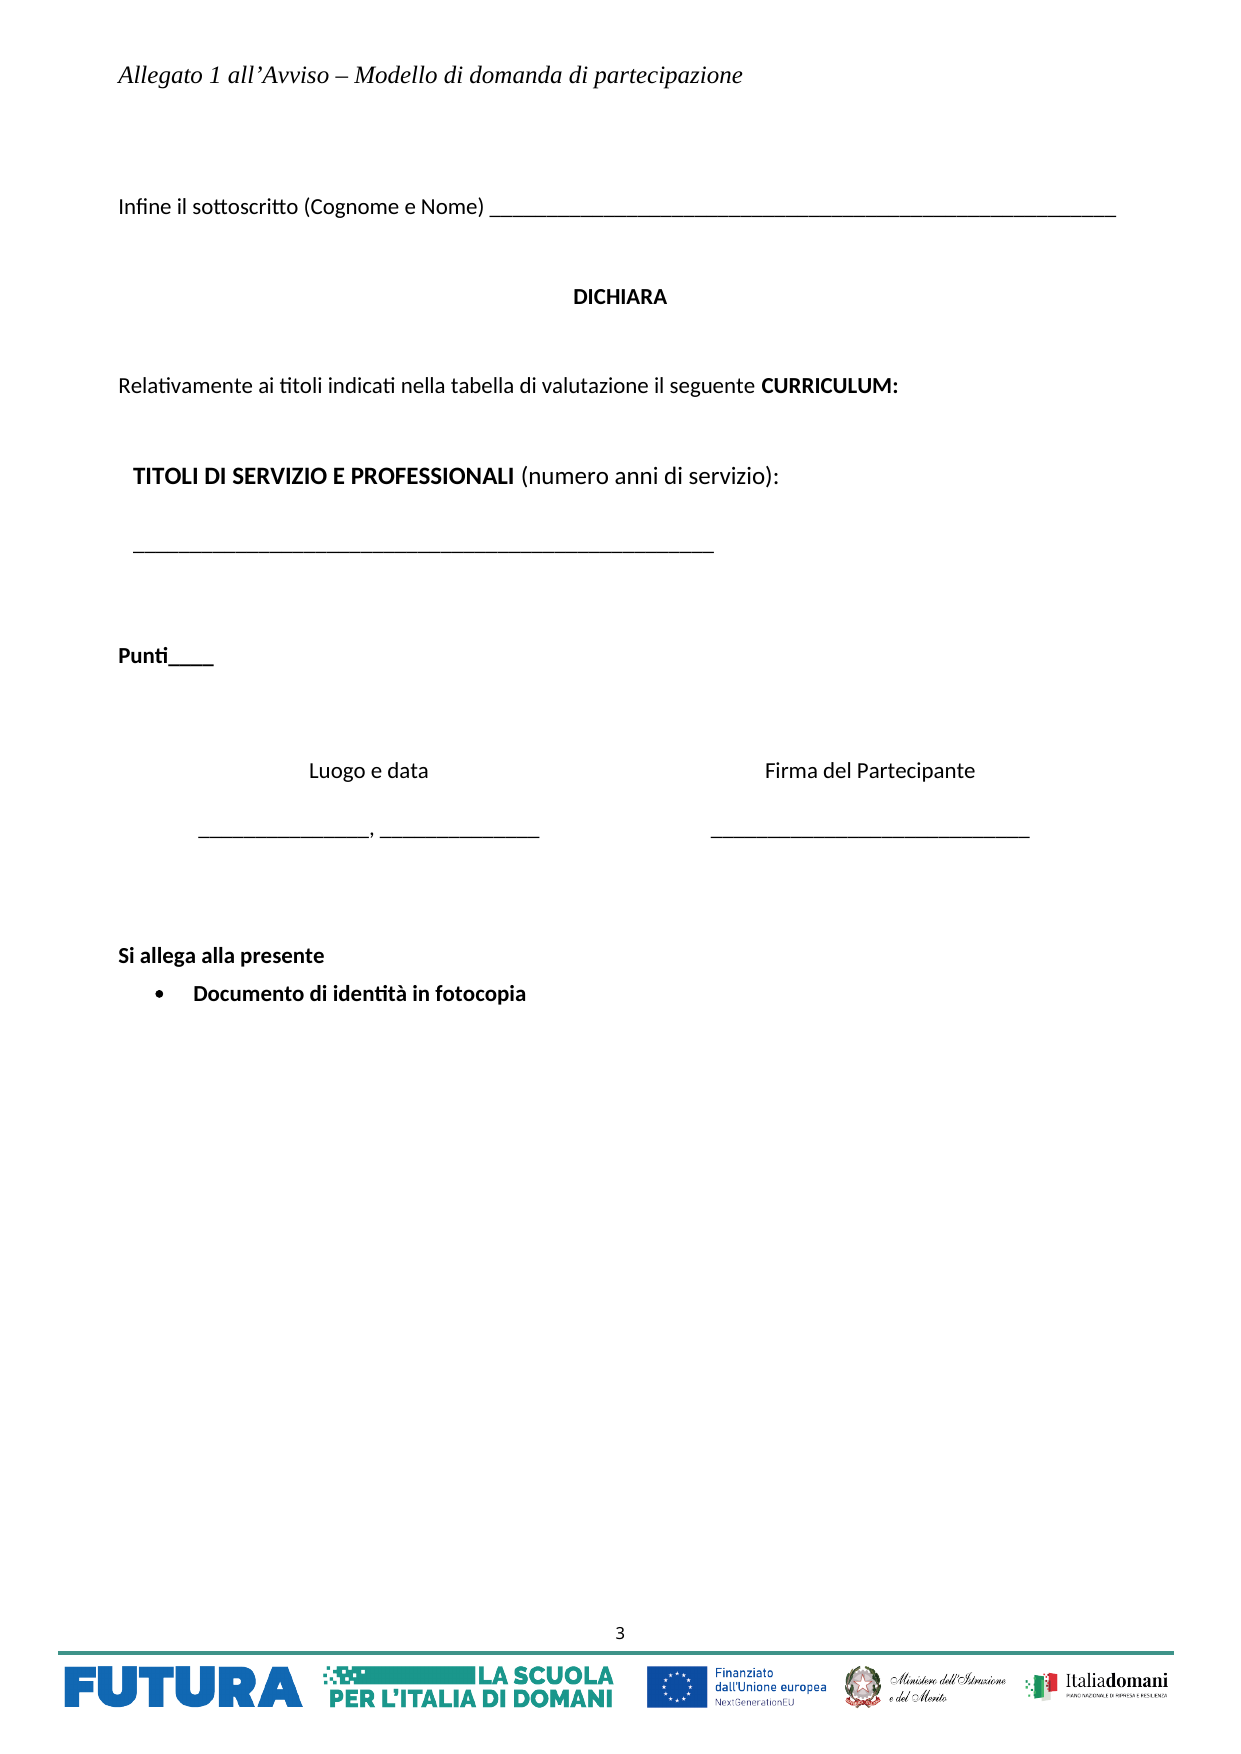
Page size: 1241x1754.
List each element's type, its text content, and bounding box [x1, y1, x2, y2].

list Documento di identità in fotocopia [156, 969, 1122, 1007]
table_cell ____________________________ [620, 800, 1121, 857]
text Punti____ [118, 631, 1122, 669]
text Si allega alla presente [118, 932, 1122, 969]
picture [62, 1663, 1170, 1711]
list Infine il sottoscritto (Cognome e Nome) _______________________________________________________ [118, 192, 1122, 220]
table_header Firma del Partecipante [620, 744, 1121, 800]
table_header Luogo e data [118, 744, 619, 800]
text ___________________________________________________ [133, 528, 1122, 556]
table_cell _______________, ______________ [118, 800, 619, 857]
list DICHIARA [118, 282, 1122, 310]
list Relativamente ai titoli indicati nella tabella di valutazione il seguente CURRICULUM: [118, 371, 1122, 399]
text TITOLI DI SERVIZIO E PROFESSIONALI (numero anni di servizio): [133, 453, 1122, 491]
